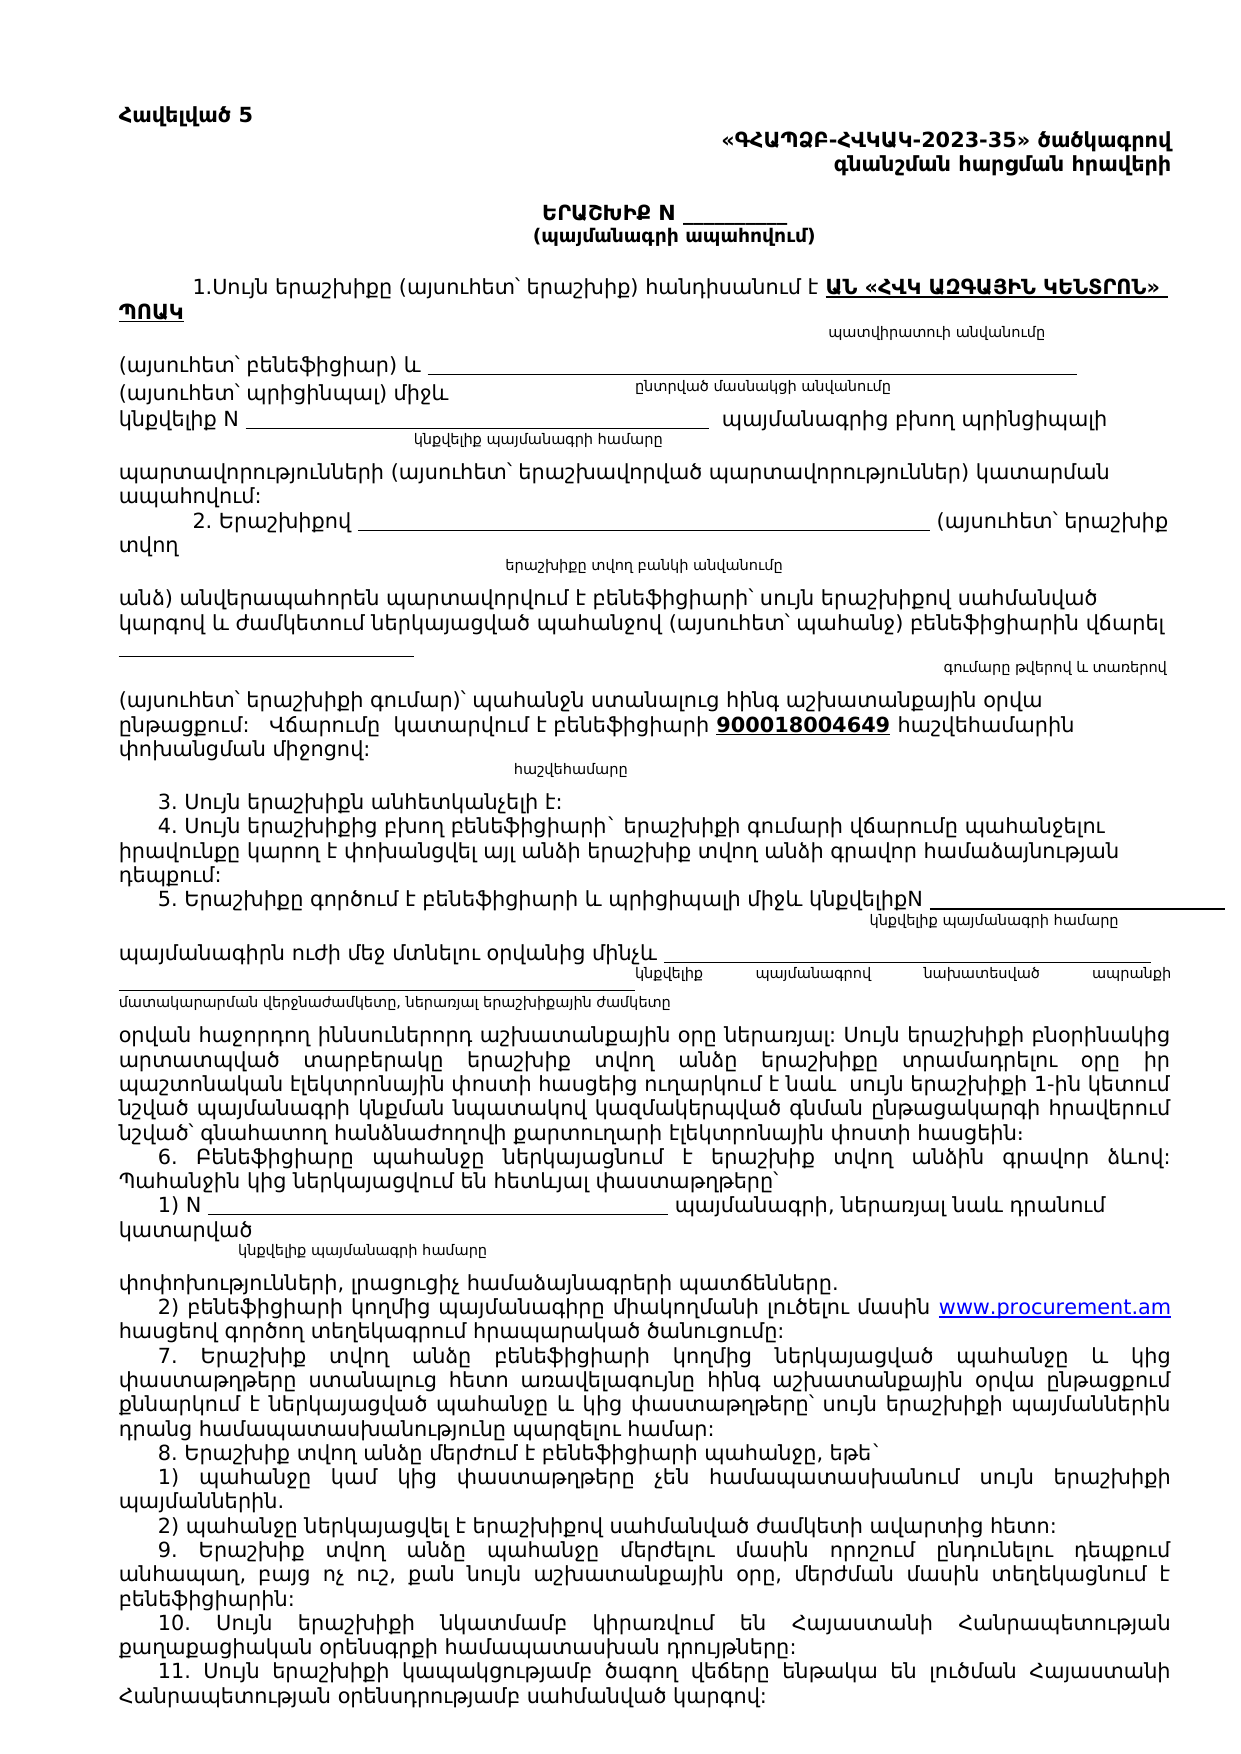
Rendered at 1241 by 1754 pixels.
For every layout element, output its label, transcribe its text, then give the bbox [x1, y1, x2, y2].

text 4. Սույն երաշխիքից բխող բենեֆիցիարի` երաշխիքի գումարի վճարումը պահանջելու իրավունքը կարող է փոխանցվել այլ անձի երաշխիք տվող անձի գրավոր համաձայնության դեպքում: [118, 814, 1171, 887]
text հաշվեհամարը [118, 761, 1171, 790]
text կնքվելիք պայմանագրի համարը [118, 1242, 1171, 1271]
text (այսուհետ՝ երաշխիքի գումար)՝ պահանջն ստանալուց հինգ աշխատանքային օրվա ընթացքում: Վճարումը կատարվում է բենեֆիցիարի 900018004649 հաշվեհամարին փոխանցման միջոցով: [118, 688, 1171, 761]
text կնքվելիք պայմանագրի համարը [118, 431, 1171, 460]
text ԵՐԱՇԽԻՔ N __________ [118, 201, 1171, 225]
text անձ) անվերապահորեն պարտավորվում է բենեֆիցիարի՝ սույն երաշխիքով սահմանված կարգով և ժամկետում ներկայացված պահանջով (այսուհետ՝ պահանջ) բենեֆիցիարին վճարել [118, 586, 1171, 659]
text (այսուհետ՝ բենեֆիցիար) և (այսուհետ՝ պրիցինպալ) միջև ընտրված մասնակցի անվանումը [118, 353, 1171, 407]
text կնքվելիք պայմանագրի համարը [635, 912, 1171, 941]
text 10. Սույն երաշխիքի նկատմամբ կիրառվում են Հայաստանի Հանրապետության քաղաքացիական օրենսգրքի համապատասխան դրույթները: [118, 1611, 1171, 1659]
text «ԳՀԱՊՁԲ-ՀՎԿԱԿ-2023-35» ծածկագրով [118, 128, 1171, 152]
text գնանշման հարցման հրավերի [118, 152, 1171, 176]
text 1) N պայմանագրի, ներառյալ նաև դրանում կատարված [118, 1193, 1171, 1242]
text երաշխիքը տվող բանկի անվանումը [118, 557, 1171, 586]
text 2. Երաշխիքով (այսուհետ՝ երաշխիք տվող [118, 509, 1171, 557]
text 3. Սույն երաշխիքն անհետկանչելի է: [118, 790, 1171, 814]
text պարտավորությունների (այսուհետ՝ երաշխավորված պարտավորություններ) կատարման ապահովում: [118, 460, 1171, 509]
text Հավելված 5 [118, 75, 1171, 128]
text (պայմանագրի ապահովում) [118, 225, 1171, 247]
text պատվիրատուի անվանումը [708, 324, 1171, 353]
text 7. Երաշխիք տվող անձը բենեֆիցիարի կողմից ներկայացված պահանջը և կից փաստաթղթերը ստանալուց հետո առավելագույնը հինգ աշխատանքային օրվա ընթացքում քննարկում է ներկայացված պահանջը և կից փաստաթղթերը՝ սույն երաշխիքի պայմաններին դրանց համապատասխանությունը պարզելու համար: [118, 1344, 1171, 1441]
text փոփոխությունների, լրացուցիչ համաձայնագրերի պատճենները. [118, 1271, 1171, 1295]
text 9. Երաշխիք տվող անձը պահանջը մերժելու մասին որոշում ընդունելու դեպքում անհապաղ, բայց ոչ ուշ, քան նույն աշխատանքային օրը, մերժման մասին տեղեկացնում է բենեֆիցիարին: [118, 1538, 1171, 1611]
text կնքվելիք N պայմանագրից բխող պրինցիպալի [118, 407, 1171, 431]
text 2) բենեֆիցիարի կողմից պայմանագիրը միակողմանի լուծելու մասին www.procurement.am հասցեով գործող տեղեկագրում հրապարակած ծանուցումը: [118, 1295, 1171, 1344]
text 5. Երաշխիքը գործում է բենեֆիցիարի և պրիցիպալի միջև կնքվելիքN [118, 887, 1171, 912]
text 8. Երաշխիք տվող անձը մերժում է բենեֆիցիարի պահանջը, եթե` [118, 1441, 1171, 1465]
list պայմանագիրն ուժի մեջ մտնելու օրվանից մինչև կնքվելիք պայմանագրով նախատեսված ապրանքի մատակարարման վերջնաժամկետը, ներառյալ երաշխիքային ժամկետը [118, 941, 1171, 1023]
text 6. Բենեֆիցիարը պահանջը ներկայացնում է երաշխիք տվող անձին գրավոր ձևով: Պահանջին կից ներկայացվում են հետևյալ փաստաթղթերը՝ [118, 1145, 1171, 1193]
text 2) պահանջը ներկայացվել է երաշխիքով սահմանված ժամկետի ավարտից հետո: [118, 1514, 1171, 1538]
text 11. Սույն երաշխիքի կապակցությամբ ծագող վեճերը ենթակա են լուծման Հայաստանի Հանրապետության օրենսդրությամբ սահմանված կարգով: [118, 1659, 1171, 1708]
text գումարը թվերով և տառերով [856, 659, 1171, 688]
list օրվան հաջորդող իննսուներորդ աշխատանքային օրը ներառյալ: Սույն երաշխիքի բնօրինակից արտատպված տարբերակը երաշխիք տվող անձը երաշխիքը տրամադրելու օրը իր պաշտոնական էլեկտրոնային փոստի հասցեից ուղարկում է նաև սույն երաշխիքի 1-ին կետում նշված պայմանագրի կնքման նպատակով կազմակերպված գնման ընթացակարգի հրավերում նշված՝ գնահատող հանձնաժողովի քարտուղարի էլեկտրոնային փոստի հասցեին։ [118, 1023, 1171, 1145]
text 1) պահանջը կամ կից փաստաթղթերը չեն համապատասխանում սույն երաշխիքի պայմաններին. [118, 1465, 1171, 1514]
text 1.Սույն երաշխիքը (այսուհետ՝ երաշխիք) հանդիսանում է ԱՆ «ՀՎԿ ԱԶԳԱՅԻՆ ԿԵՆՏՐՈՆ» ՊՈԱԿ [118, 275, 1171, 324]
